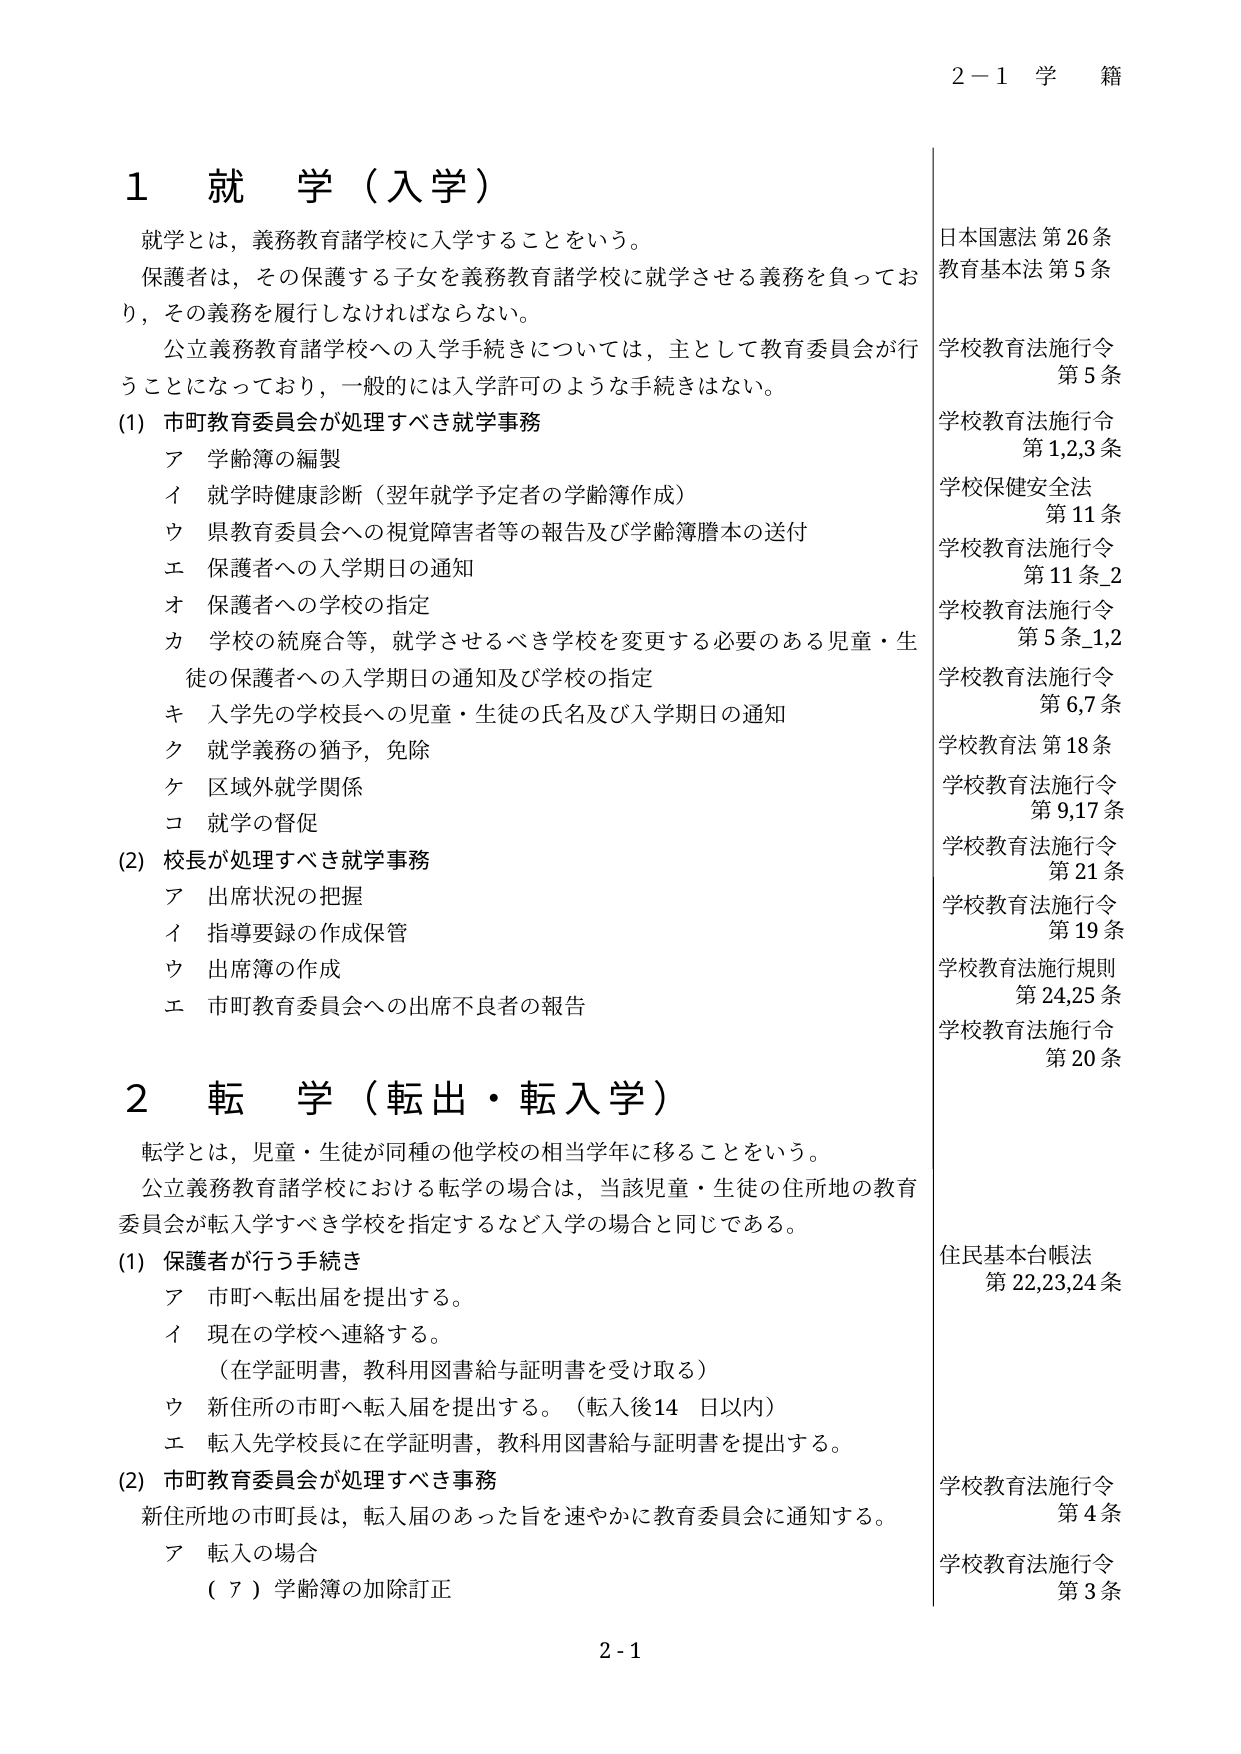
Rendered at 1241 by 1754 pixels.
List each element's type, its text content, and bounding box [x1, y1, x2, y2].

text (1) 保護者が行う手続き [118, 1242, 921, 1278]
text 就学とは，義務教育諸学校に入学することをいう。 [118, 221, 921, 257]
text イ 就学時健康診断（翌年就学予定者の学齢簿作成） [163, 476, 921, 512]
text （在学証明書，教科用図書給与証明書を受け取る） [186, 1351, 921, 1387]
text ア 転入の場合 [163, 1533, 921, 1570]
text (2) 校長が処理すべき就学事務 [118, 841, 921, 877]
text 新住所地の市町長は，転入届のあった旨を速やかに教育委員会に通知する。 [118, 1497, 921, 1533]
text イ 指導要録の作成保管 [163, 913, 921, 950]
text ウ 県教育委員会への視覚障害者等の報告及び学齢簿謄本の送付 [163, 512, 921, 549]
text ア 出席状況の把握 [163, 877, 921, 913]
text (ｱ) 学齢簿の加除訂正 [186, 1570, 921, 1606]
text コ 就学の督促 [163, 804, 921, 841]
text 公立義務教育諸学校への入学手続きについては，主として教育委員会が行うことになっており，一般的には入学許可のような手続きはない。 [118, 330, 921, 403]
text ウ 新住所の市町へ転入届を提出する。（転入後14日以内） [163, 1387, 921, 1424]
text 公立義務教育諸学校における転学の場合は，当該児童・生徒の住所地の教育委員会が転入学すべき学校を指定するなど入学の場合と同じである。 [118, 1169, 921, 1242]
text ウ 出席簿の作成 [163, 950, 921, 986]
text オ 保護者への学校の指定 [163, 585, 921, 622]
text (1) 市町教育委員会が処理すべき就学事務 [118, 403, 921, 439]
text (2) 市町教育委員会が処理すべき事務 [118, 1460, 921, 1497]
text カ 学校の統廃合等，就学させるべき学校を変更する必要のある児童・生徒の保護者への入学期日の通知及び学校の指定 [163, 622, 921, 695]
text キ 入学先の学校長への児童・生徒の氏名及び入学期日の通知 [163, 695, 921, 731]
text 転学とは，児童・生徒が同種の他学校の相当学年に移ることをいう。 [118, 1132, 921, 1169]
text １ 就 学（入学） [118, 148, 921, 221]
text ア 市町へ転出届を提出する。 [163, 1278, 921, 1314]
text ケ 区域外就学関係 [163, 768, 921, 804]
text エ 保護者への入学期日の通知 [163, 549, 921, 585]
text エ 転入先学校長に在学証明書，教科用図書給与証明書を提出する。 [163, 1424, 921, 1460]
text ア 学齢簿の編製 [163, 439, 921, 476]
text ク 就学義務の猶予，免除 [163, 731, 921, 768]
text イ 現在の学校へ連絡する。 [163, 1314, 921, 1351]
text 保護者は，その保護する子女を義務教育諸学校に就学させる義務を負っており，その義務を履行しなければならない。 [118, 257, 921, 330]
text ２ 転 学（転出・転入学） [118, 1059, 921, 1132]
text エ 市町教育委員会への出席不良者の報告 [163, 986, 921, 1023]
